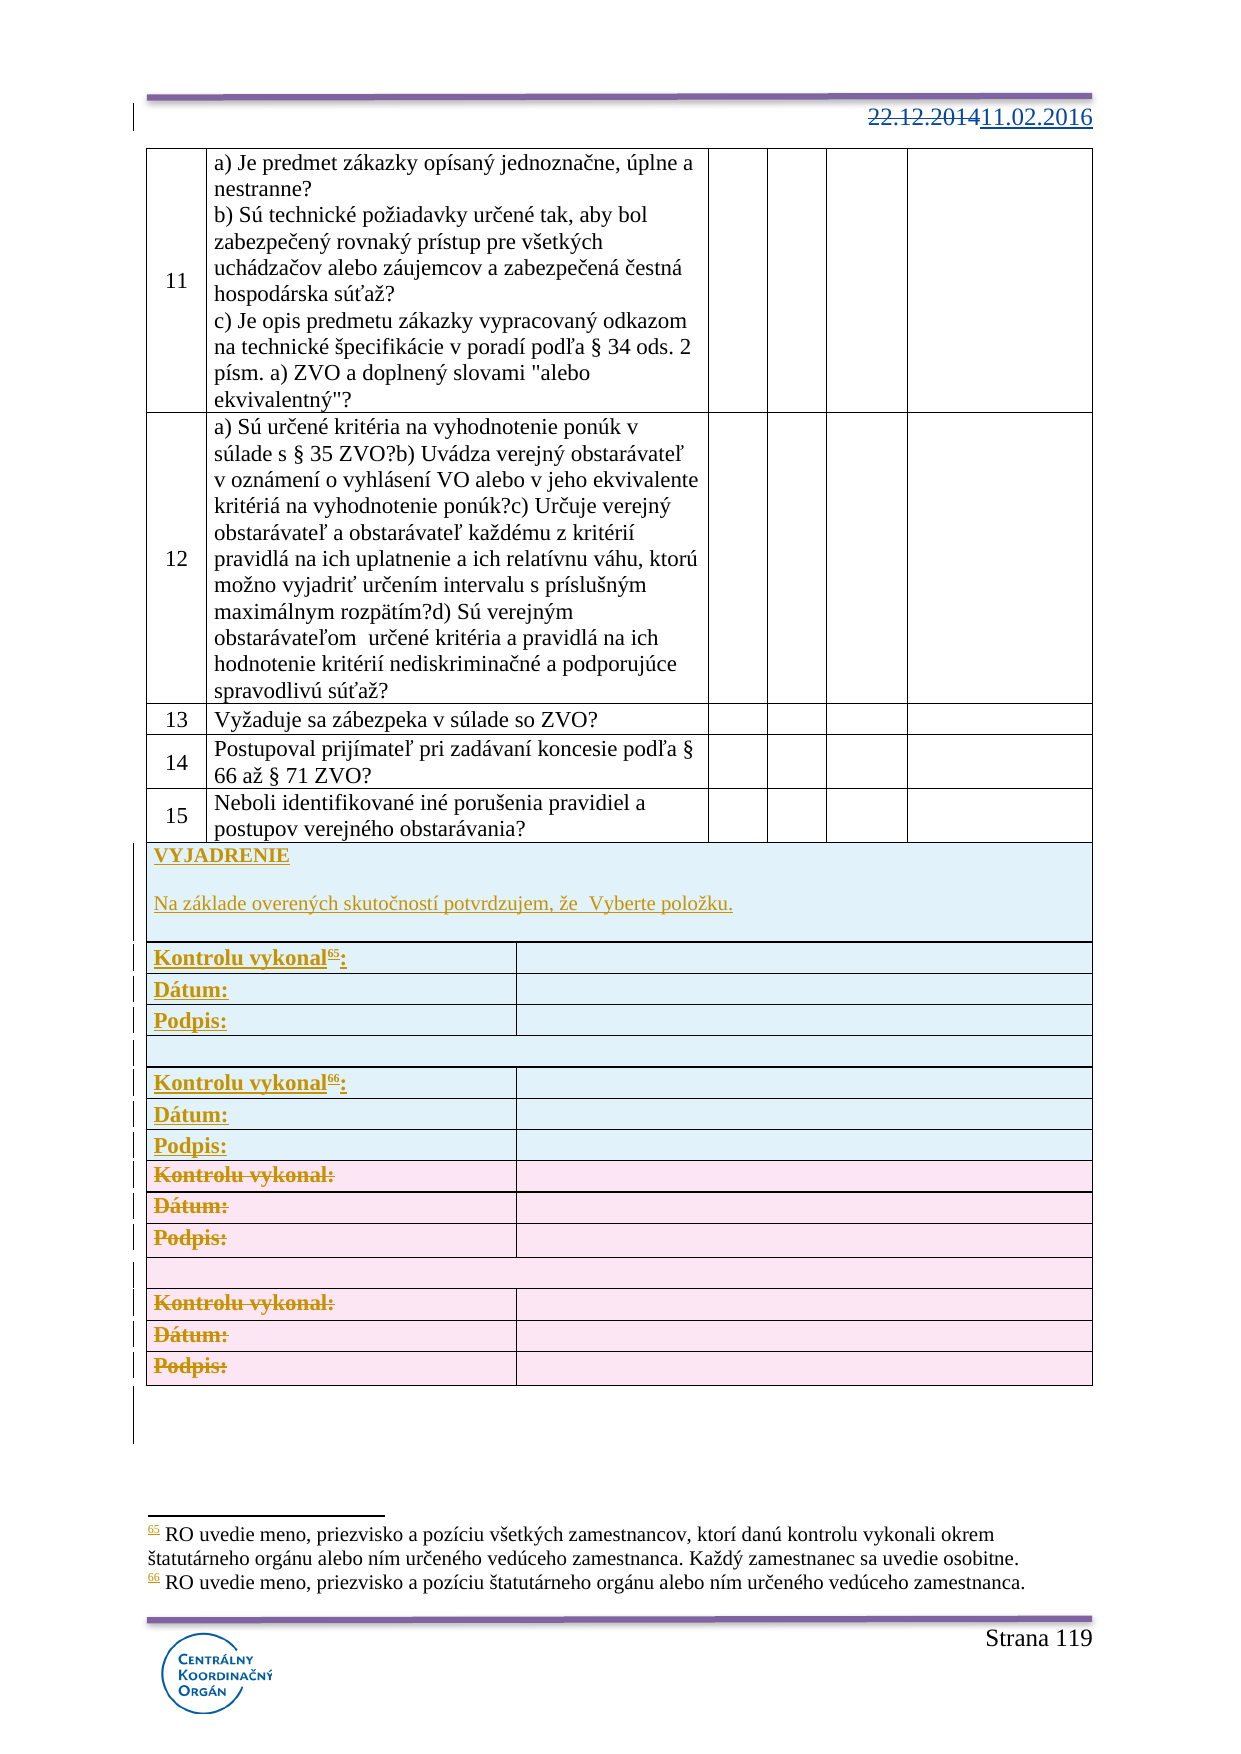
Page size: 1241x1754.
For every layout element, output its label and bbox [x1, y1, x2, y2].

picture [159, 1631, 272, 1713]
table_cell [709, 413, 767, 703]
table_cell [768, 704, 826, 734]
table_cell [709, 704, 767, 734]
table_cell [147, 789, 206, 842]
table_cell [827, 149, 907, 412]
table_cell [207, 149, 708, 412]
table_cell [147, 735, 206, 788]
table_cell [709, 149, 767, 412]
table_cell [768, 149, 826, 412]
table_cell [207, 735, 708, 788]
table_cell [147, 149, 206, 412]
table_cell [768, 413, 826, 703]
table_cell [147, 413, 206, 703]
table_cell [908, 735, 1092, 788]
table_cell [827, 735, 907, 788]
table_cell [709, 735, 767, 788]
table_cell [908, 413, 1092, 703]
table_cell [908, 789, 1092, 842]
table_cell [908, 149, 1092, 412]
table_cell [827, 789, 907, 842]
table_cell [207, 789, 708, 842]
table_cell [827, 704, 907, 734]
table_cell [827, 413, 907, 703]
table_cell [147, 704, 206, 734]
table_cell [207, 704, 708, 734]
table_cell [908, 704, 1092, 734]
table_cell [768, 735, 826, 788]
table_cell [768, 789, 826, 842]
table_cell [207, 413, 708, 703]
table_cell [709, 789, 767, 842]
